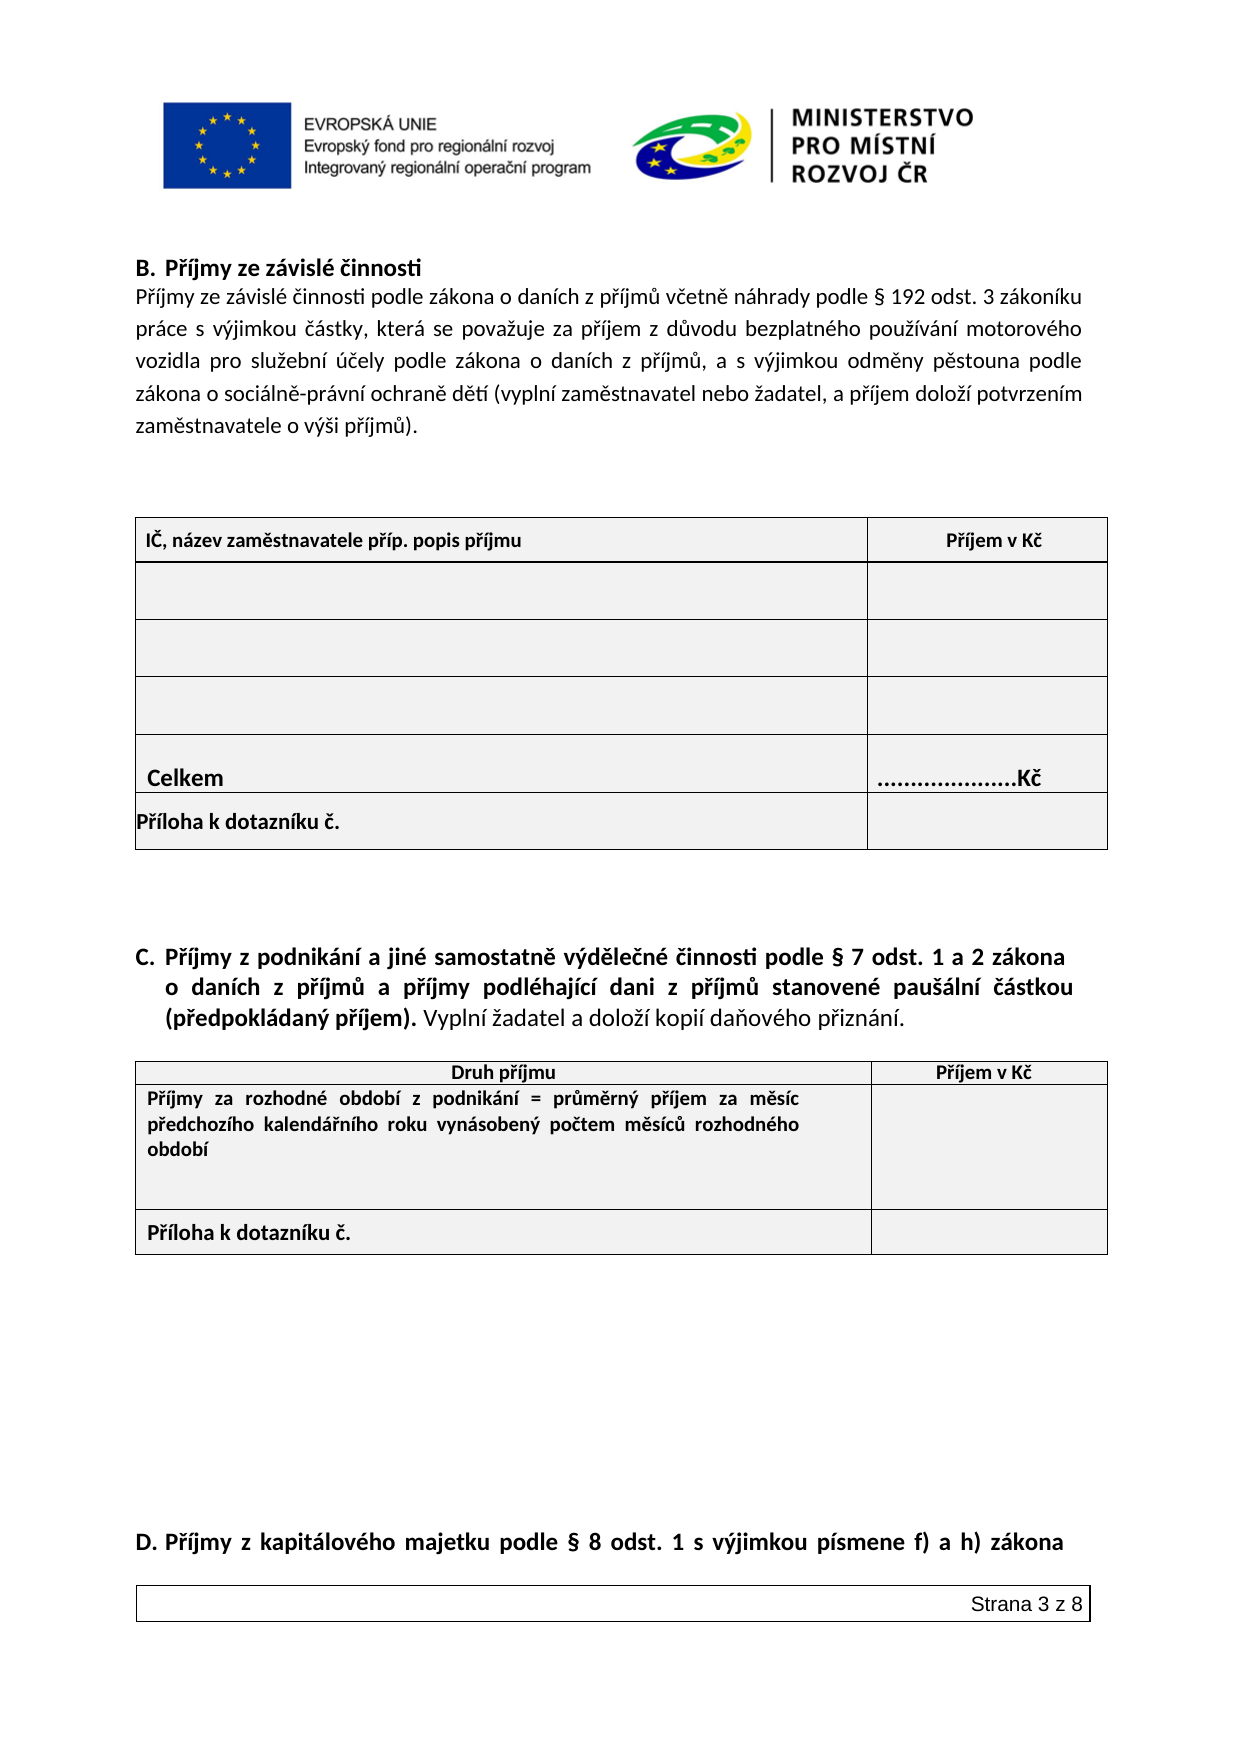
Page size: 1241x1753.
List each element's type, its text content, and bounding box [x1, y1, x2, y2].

table_header Druh příjmu [136, 1062, 871, 1084]
table_cell Celkem [136, 735, 867, 792]
table_header IČ, název zaměstnavatele příp. popis příjmu [136, 518, 867, 561]
list Příjmy z podnikání a jiné samostatně výdělečné činnosti podle § 7 odst. 1 a 2 zákona o daních z příjmů a příjmy podléhající dani z příjmů stanovené paušální částkou (předpokládaný příjem). Vyplní žadatel a doloží kopií daňového přiznání. [135, 941, 1075, 1032]
table_cell Příloha k dotazníku č. [136, 1210, 871, 1254]
table_header Příjem v Kč [872, 1062, 1107, 1084]
text Příjmy ze závislé činnosti podle zákona o daních z příjmů včetně náhrady podle § 192 odst. 3 zákoníku práce s výjimkou částky, která se považuje za příjem z důvodu bezplatného používání motorového vozidla pro služební účely podle zákona o daních z příjmů, a s výjimkou odměny pěstouna podle zákona o sociálně-právní ochraně dětí (vyplní zaměstnavatel nebo žadatel, a příjem doloží potvrzením zaměstnavatele o výši příjmů). [135, 282, 1084, 439]
table_cell [868, 677, 1107, 734]
table_header Příjem v Kč [868, 518, 1107, 561]
table_cell [872, 1210, 1107, 1254]
table_cell [136, 563, 867, 619]
picture [135, 73, 1001, 217]
table_cell [868, 620, 1107, 676]
table_cell [136, 677, 867, 734]
table_cell [872, 1085, 1107, 1209]
table_cell [868, 563, 1107, 619]
list Příjmy ze závislé činnosti [135, 252, 1084, 282]
table_cell Příloha k dotazníku č. [136, 793, 867, 849]
table_cell [868, 793, 1107, 849]
table_cell .....................Kč [868, 735, 1107, 792]
table_cell Příjmy za rozhodné období z podnikání = průměrný příjem za měsíc předchozího kalendářního roku vynásobený počtem měsíců rozhodného období [136, 1085, 871, 1209]
table_cell [136, 620, 867, 676]
